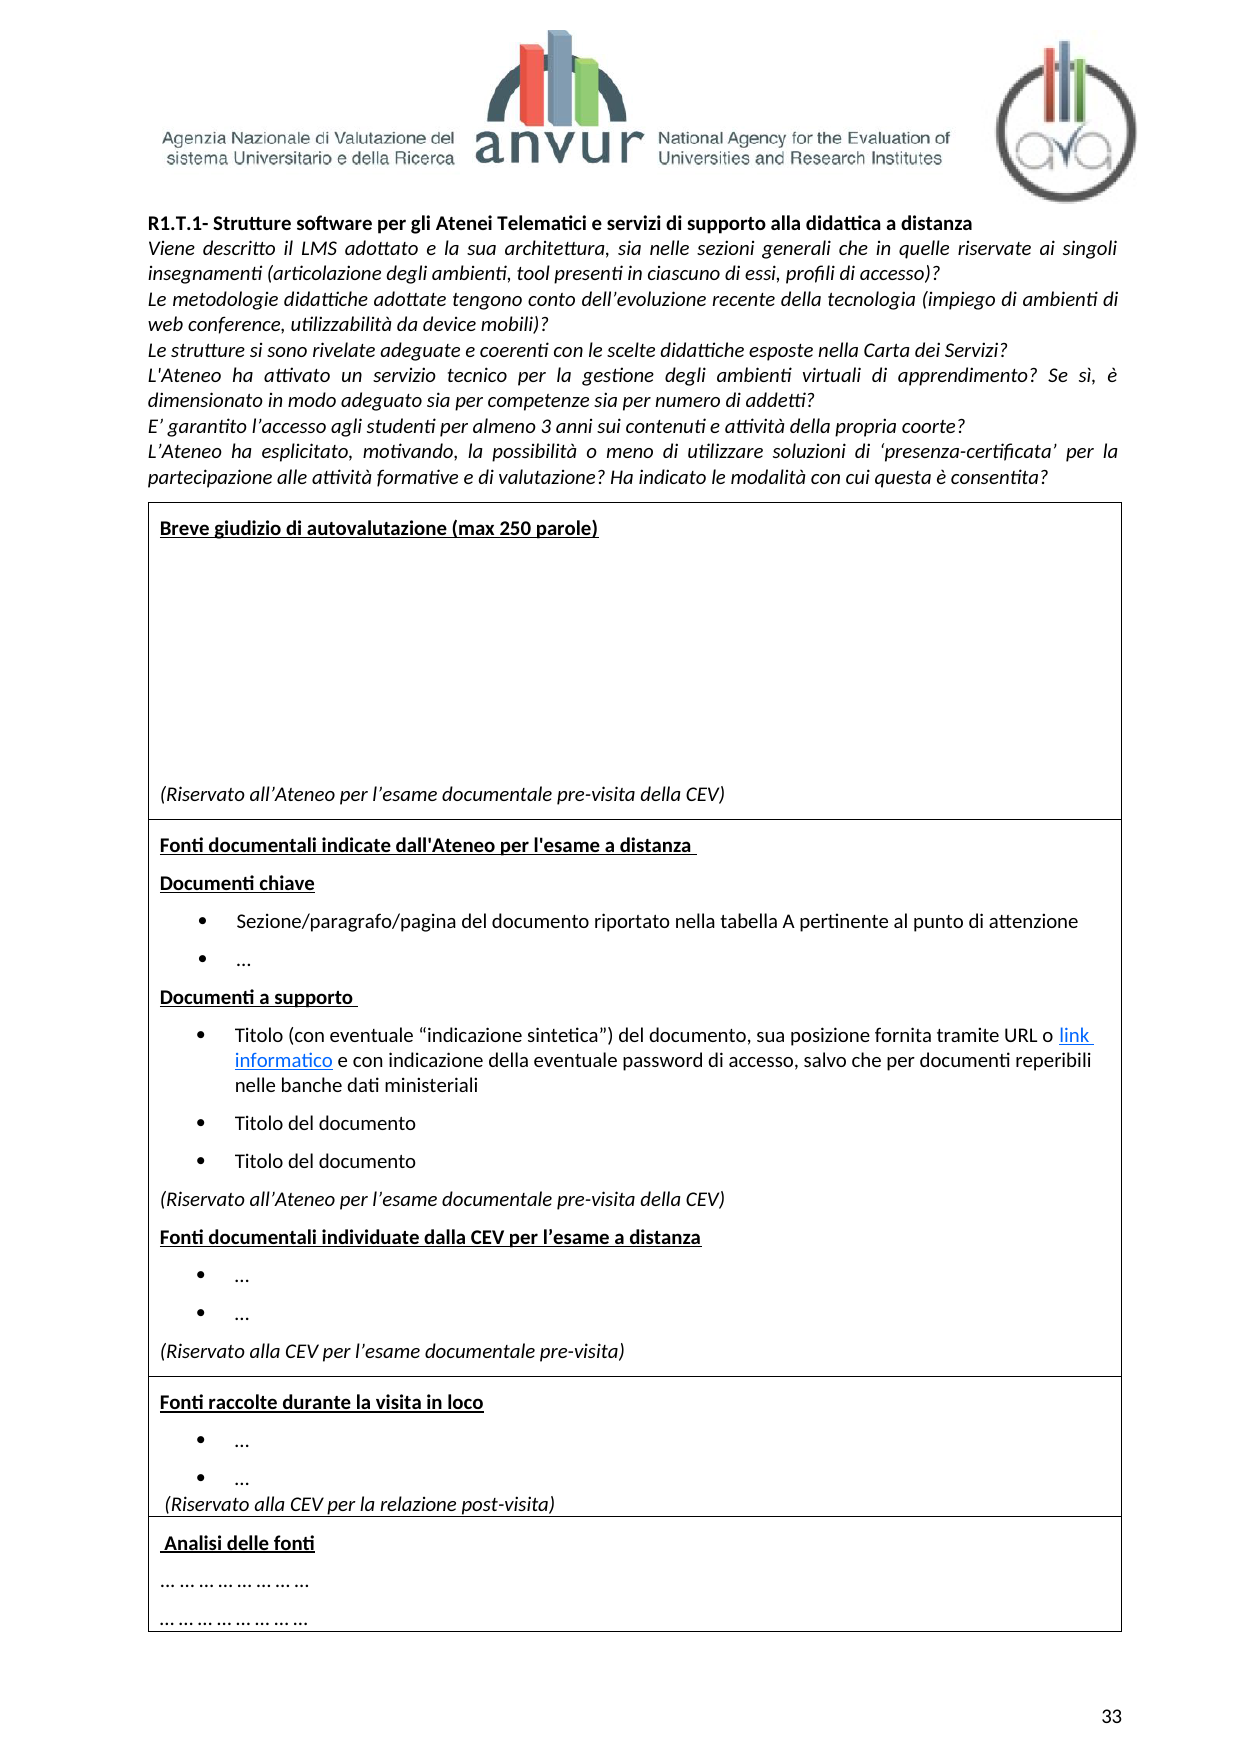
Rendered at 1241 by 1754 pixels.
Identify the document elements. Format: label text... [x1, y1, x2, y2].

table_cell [149, 1517, 1121, 1631]
text L’Ateneo ha esplicitato, motivando, la possibilità o meno di utilizzare soluzioni di ‘presenza-certificata’ per la partecipazione alle attività formative e di valutazione? Ha indicato le modalità con cui questa è consentita? [148, 438, 1122, 489]
table_cell Fonti raccolte durante la visita in loco … … (Riservato alla CEV per la relazione post-visita) [149, 1377, 1121, 1516]
text R1.T.1- Strutture software per gli Atenei Telematici e servizi di supporto alla didattica a distanza [148, 210, 1122, 235]
text E’ garantito l’accesso agli studenti per almeno 3 anni sui contenuti e attività della propria coorte? [148, 413, 1122, 438]
table_cell Fonti documentali indicate dall'Ateneo per l'esame a distanza Documenti chiave Sezione/paragrafo/pagina del documento riportato nella tabella A pertinente al punto di attenzione … Documenti a supporto Titolo (con eventuale “indicazione sintetica”) del documento, sua posizione fornita tramite URL o link informatico e con indicazione della eventuale password di accesso, salvo che per documenti reperibili nelle banche dati ministeriali Titolo del documento Titolo del documento (Riservato all’Ateneo per l’esame documentale pre-visita della CEV) Fonti documentali individuate dalla CEV per l’esame a distanza … … (Riservato alla CEV per l’esame documentale pre-visita) [149, 820, 1121, 1376]
text Le metodologie didattiche adottate tengono conto dell’evoluzione recente della tecnologia (impiego di ambienti di web conference, utilizzabilità da device mobili)? [148, 286, 1122, 337]
text Viene descritto il LMS adottato e la sua architettura, sia nelle sezioni generali che in quelle riservate ai singoli insegnamenti (articolazione degli ambienti, tool presenti in ciascuno di essi, profili di accesso)? [148, 235, 1122, 286]
table_header Breve giudizio di autovalutazione (max 250 parole) (Riservato all’Ateneo per l’esame documentale pre-visita della CEV) [149, 503, 1121, 819]
text L'Ateneo ha attivato un servizio tecnico per la gestione degli ambienti virtuali di apprendimento? Se sì, è dimensionato in modo adeguato sia per competenze sia per numero di addetti? [148, 362, 1122, 413]
text Le strutture si sono rivelate adeguate e coerenti con le scelte didattiche esposte nella Carta dei Servizi? [148, 337, 1122, 362]
